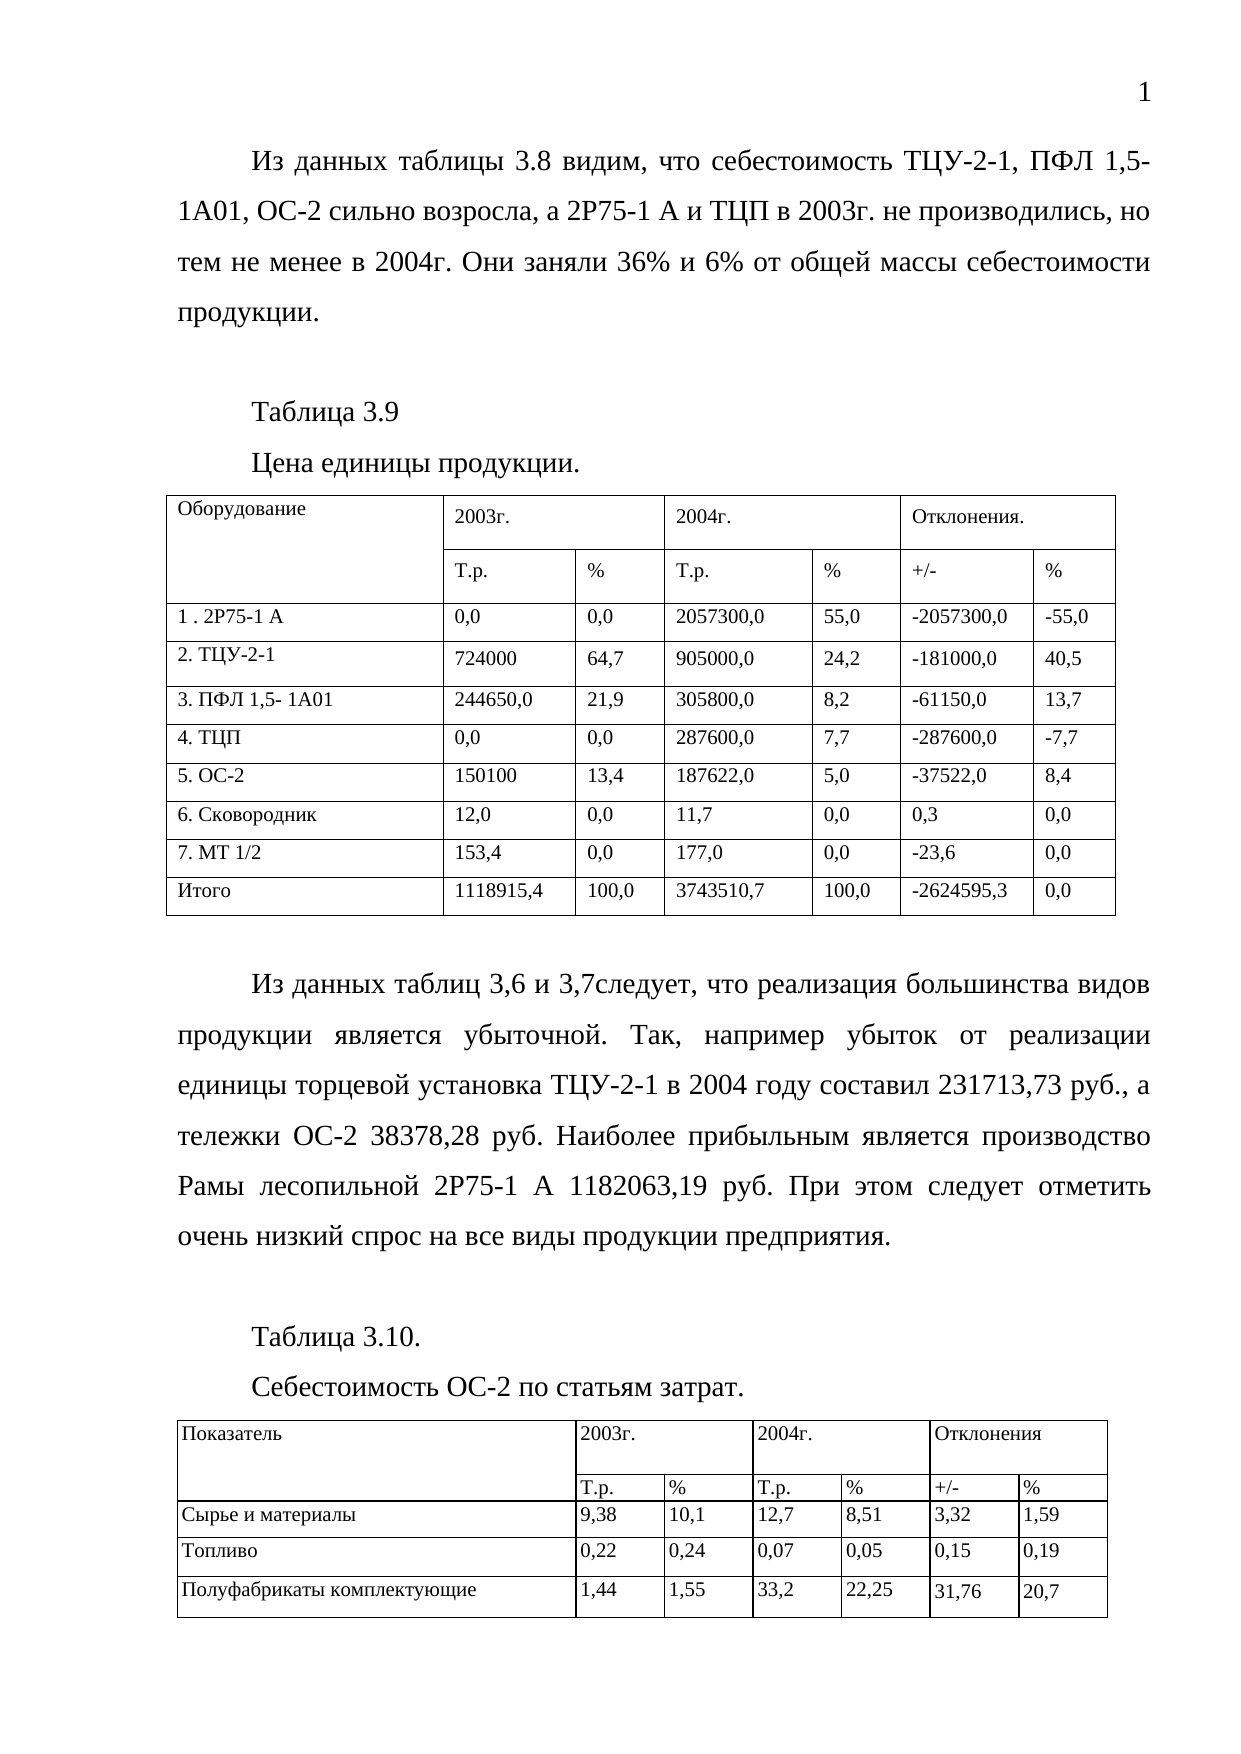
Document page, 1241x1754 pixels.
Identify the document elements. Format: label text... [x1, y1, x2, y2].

table_cell Т.р. [665, 550, 812, 603]
table_cell 305800,0 [665, 687, 812, 724]
table_header 2003г. [444, 496, 664, 549]
table_cell 0,22 [577, 1538, 664, 1576]
table_cell 0,0 [1034, 878, 1115, 915]
table_header 2004г. [665, 496, 900, 549]
table_cell 100,0 [813, 878, 900, 915]
table_cell 3743510,7 [665, 878, 812, 915]
table_cell 0,19 [1020, 1538, 1107, 1576]
table_cell 3. ПФЛ 1,5- 1А01 [167, 687, 443, 724]
table_cell 0,0 [576, 725, 664, 762]
table_cell -61150,0 [901, 687, 1033, 724]
table_cell 0,0 [576, 802, 664, 839]
table_cell 5. ОС-2 [167, 764, 443, 801]
table_cell -2057300,0 [901, 604, 1033, 641]
table_cell 7,7 [813, 725, 900, 762]
table_cell 10,1 [665, 1502, 752, 1536]
table_cell Сырье и материалы [178, 1502, 575, 1536]
table_cell 9,38 [577, 1502, 664, 1536]
table_cell 11,7 [665, 802, 812, 839]
table_cell 0,07 [754, 1538, 841, 1576]
table_cell 244650,0 [444, 687, 575, 724]
table_cell 0,0 [1034, 840, 1115, 877]
table_cell 150100 [444, 764, 575, 801]
table_cell 0,24 [665, 1538, 752, 1576]
table_cell 177,0 [665, 840, 812, 877]
table_cell % [576, 550, 664, 603]
table_cell 1,55 [665, 1577, 752, 1617]
text Себестоимость ОС-2 по статьям затрат. [177, 1369, 1152, 1403]
table_cell % [813, 550, 900, 603]
table_cell % [1020, 1475, 1107, 1500]
table_cell 0,15 [931, 1538, 1018, 1576]
text Таблица 3.10. [177, 1319, 1152, 1352]
table_cell 1118915,4 [444, 878, 575, 915]
table_cell 287600,0 [665, 725, 812, 762]
table_cell Полуфабрикаты комплектующие [178, 1577, 575, 1617]
table_cell -23,6 [901, 840, 1033, 877]
table_cell 1,59 [1020, 1502, 1107, 1536]
table_cell 187622,0 [665, 764, 812, 801]
table_header Показатель [178, 1421, 575, 1500]
table_cell % [665, 1475, 752, 1500]
table_cell 21,9 [576, 687, 664, 724]
table_cell 100,0 [576, 878, 664, 915]
table_cell +/- [931, 1475, 1018, 1500]
table_cell 55,0 [813, 604, 900, 641]
table_cell % [1034, 550, 1115, 603]
table_cell 0,0 [813, 840, 900, 877]
table_cell Т.р. [577, 1475, 664, 1500]
text Из данных таблицы 3.8 видим, что себестоимость ТЦУ-2-1, ПФЛ 1,5- 1А01, ОС-2 сильно возросла, а 2Р75-1 А и ТЦП в 2003г. не производились, но тем не менее в 2004г. Они заняли 36% и 6% от общей массы себестоимости продукции. [177, 143, 1152, 327]
table_header 2004г. [754, 1421, 929, 1473]
table_header 2003г. [577, 1421, 752, 1473]
table_cell -55,0 [1034, 604, 1115, 641]
table_cell 12,0 [444, 802, 575, 839]
table_cell 3,32 [931, 1502, 1018, 1536]
table_cell 12,7 [754, 1502, 841, 1536]
table_cell 40,5 [1034, 642, 1115, 686]
table_cell 0,0 [1034, 802, 1115, 839]
table_cell 64,7 [576, 642, 664, 686]
table_header Отклонения [931, 1421, 1107, 1473]
table_cell 1,44 [577, 1577, 664, 1617]
table_cell 8,4 [1034, 764, 1115, 801]
table_cell 31,76 [931, 1577, 1018, 1617]
table_cell -2624595,3 [901, 878, 1033, 915]
text Таблица 3.9 [177, 394, 1152, 428]
table_cell 1 . 2Р75-1 А [167, 604, 443, 641]
text Из данных таблиц 3,6 и 3,7следует, что реализация большинства видов продукции является убыточной. Так, например убыток от реализации единицы торцевой установка ТЦУ-2-1 в 2004 году составил 231713,73 руб., а тележки ОС-2 38378,28 руб. Наиболее прибыльным является производство Рамы лесопильной 2Р75-1 А 1182063,19 руб. При этом следует отметить очень низкий спрос на все виды продукции предприятия. [177, 967, 1152, 1252]
table_cell 0,0 [576, 840, 664, 877]
table_cell 5,0 [813, 764, 900, 801]
table_cell Топливо [178, 1538, 575, 1576]
table_cell Т.р. [754, 1475, 841, 1500]
table_cell +/- [901, 550, 1033, 603]
table_cell -287600,0 [901, 725, 1033, 762]
table_cell 905000,0 [665, 642, 812, 686]
table_cell 6. Сковородник [167, 802, 443, 839]
table_cell 4. ТЦП [167, 725, 443, 762]
table_cell -7,7 [1034, 725, 1115, 762]
table_cell 24,2 [813, 642, 900, 686]
table_cell Т.р. [444, 550, 575, 603]
table_cell 2. ТЦУ-2-1 [167, 642, 443, 686]
table_cell 0,3 [901, 802, 1033, 839]
table_cell 20,7 [1020, 1577, 1107, 1617]
table_cell 724000 [444, 642, 575, 686]
table_cell -181000,0 [901, 642, 1033, 686]
table_cell 2057300,0 [665, 604, 812, 641]
table_header Отклонения. [901, 496, 1115, 549]
table_cell 8,51 [842, 1502, 929, 1536]
table_cell -37522,0 [901, 764, 1033, 801]
table_cell 22,25 [842, 1577, 929, 1617]
table_cell 0,05 [842, 1538, 929, 1576]
table_cell 7. МТ 1/2 [167, 840, 443, 877]
table_cell 13,4 [576, 764, 664, 801]
table_cell 13,7 [1034, 687, 1115, 724]
text Цена единицы продукции. [177, 445, 1152, 478]
table_cell 0,0 [444, 725, 575, 762]
table_cell 0,0 [444, 604, 575, 641]
table_cell % [842, 1475, 929, 1500]
table_cell Итого [167, 878, 443, 915]
table_cell 153,4 [444, 840, 575, 877]
table_cell 8,2 [813, 687, 900, 724]
table_cell 0,0 [576, 604, 664, 641]
table_cell 33,2 [754, 1577, 841, 1617]
table_cell 0,0 [813, 802, 900, 839]
table_header Оборудование [167, 496, 443, 603]
